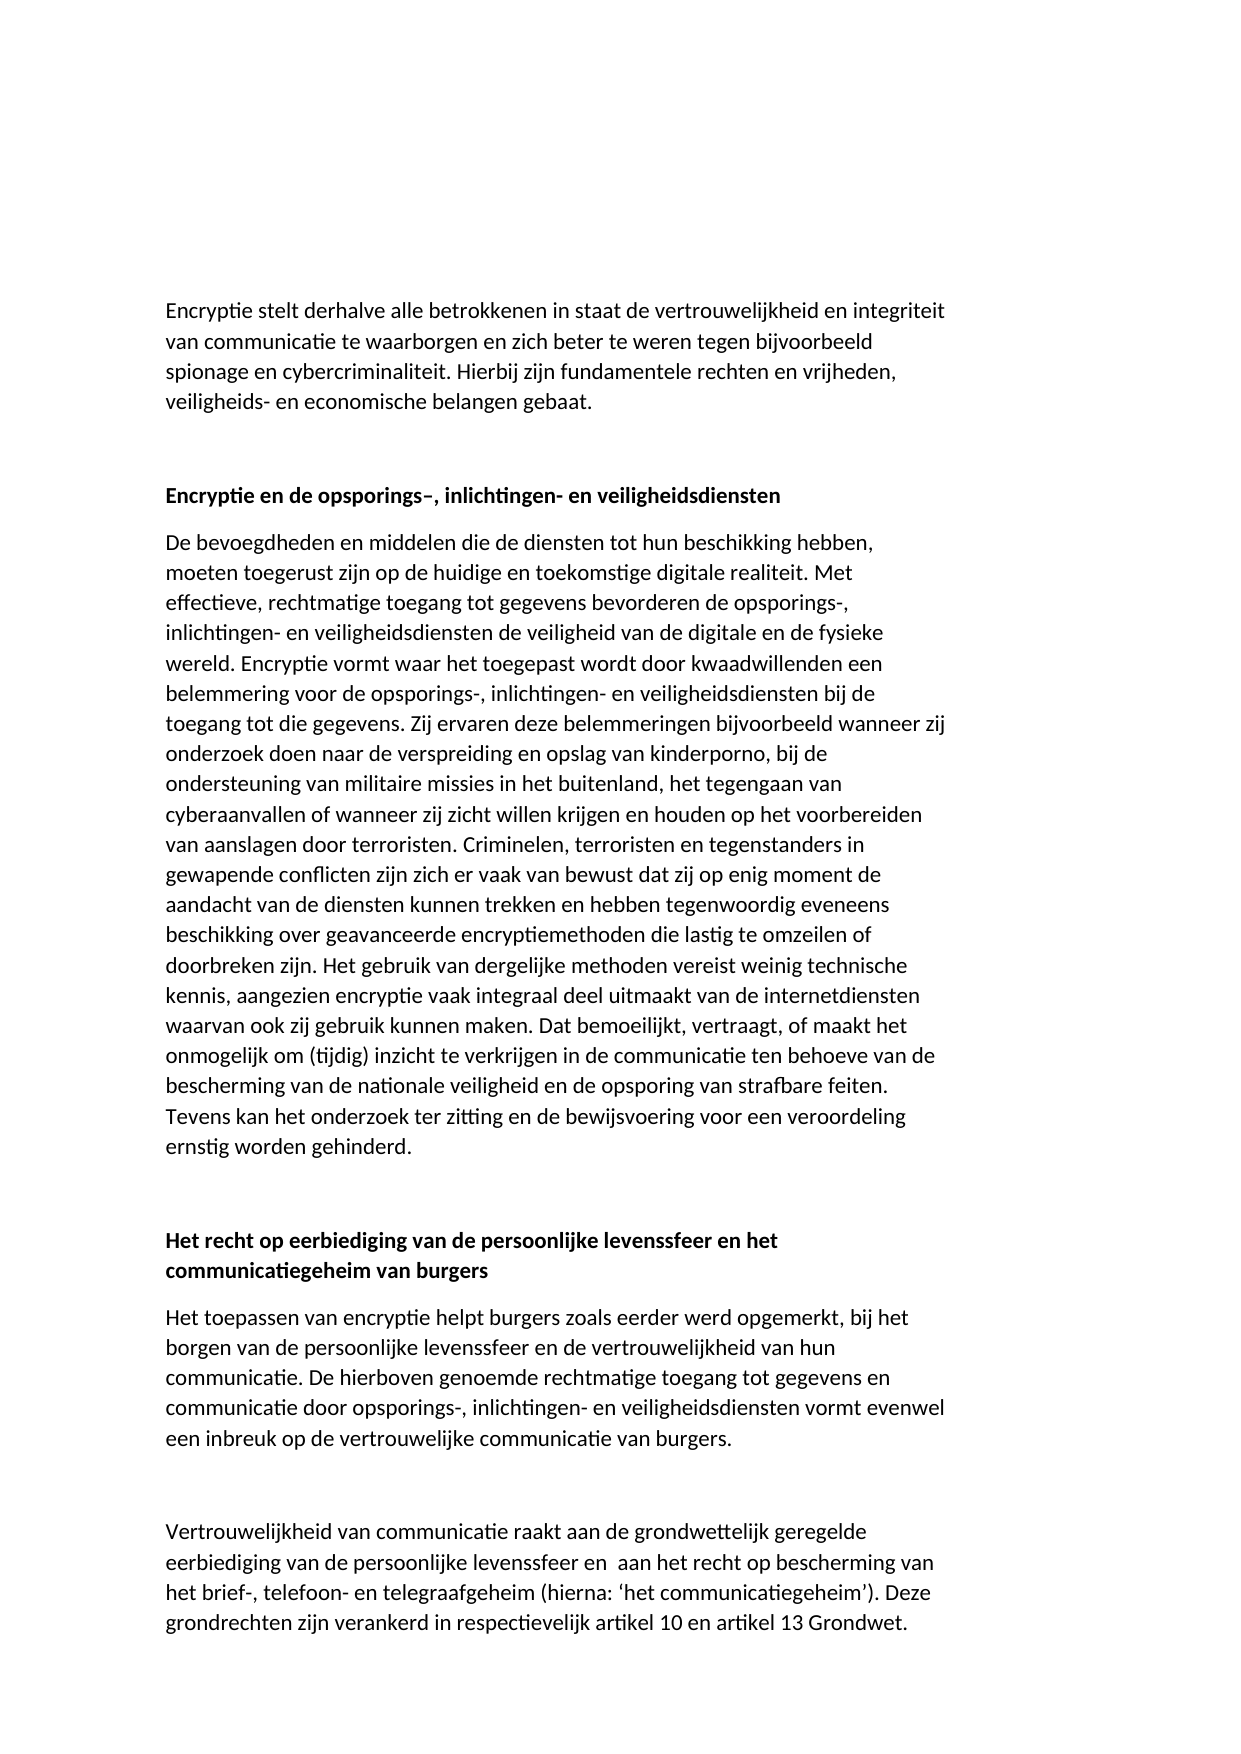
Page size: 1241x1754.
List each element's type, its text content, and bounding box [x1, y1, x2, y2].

text De bevoegdheden en middelen die de diensten tot hun beschikking hebben, moeten toegerust zijn op de huidige en toekomstige digitale realiteit. Met effectieve, rechtmatige toegang tot gegevens bevorderen de opsporings-, inlichtingen- en veiligheidsdiensten de veiligheid van de digitale en de fysieke wereld. Encryptie vormt waar het toegepast wordt door kwaadwillenden een belemmering voor de opsporings-, inlichtingen- en veiligheidsdiensten bij de toegang tot die gegevens. Zij ervaren deze belemmeringen bijvoorbeeld wanneer zij onderzoek doen naar de verspreiding en opslag van kinderporno, bij de ondersteuning van militaire missies in het buitenland, het tegengaan van cyberaanvallen of wanneer zij zicht willen krijgen en houden op het voorbereiden van aanslagen door terroristen. Criminelen, terroristen en tegenstanders in gewapende conflicten zijn zich er vaak van bewust dat zij op enig moment de aandacht van de diensten kunnen trekken en hebben tegenwoordig eveneens beschikking over geavanceerde encryptiemethoden die lastig te omzeilen of doorbreken zijn. Het gebruik van dergelijke methoden vereist weinig technische kennis, aangezien encryptie vaak integraal deel uitmaakt van de internetdiensten waarvan ook zij gebruik kunnen maken. Dat bemoeilijkt, vertraagt, of maakt het onmogelijk om (tijdig) inzicht te verkrijgen in de communicatie ten behoeve van de bescherming van de nationale veiligheid en de opsporing van strafbare feiten. Tevens kan het onderzoek ter zitting en de bewijsvoering voor een veroordeling ernstig worden gehinderd. [165, 528, 947, 1160]
text Het toepassen van encryptie helpt burgers zoals eerder werd opgemerkt, bij het borgen van de persoonlijke levenssfeer en de vertrouwelijkheid van hun communicatie. De hierboven genoemde rechtmatige toegang tot gegevens en communicatie door opsporings-, inlichtingen- en veiligheidsdiensten vormt evenwel een inbreuk op de vertrouwelijke communicatie van burgers. [165, 1303, 947, 1452]
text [165, 1517, 947, 1636]
text Encryptie en de opsporings–, inlichtingen- en veiligheidsdiensten [165, 481, 947, 509]
text Het recht op eerbiediging van de persoonlijke levenssfeer en het communicatiegeheim van burgers [165, 1226, 947, 1284]
text Encryptie stelt derhalve alle betrokkenen in staat de vertrouwelijkheid en integriteit van communicatie te waarborgen en zich beter te weren tegen bijvoorbeeld spionage en cybercriminaliteit. Hierbij zijn fundamentele rechten en vrijheden, veiligheids- en economische belangen gebaat. [165, 297, 947, 415]
